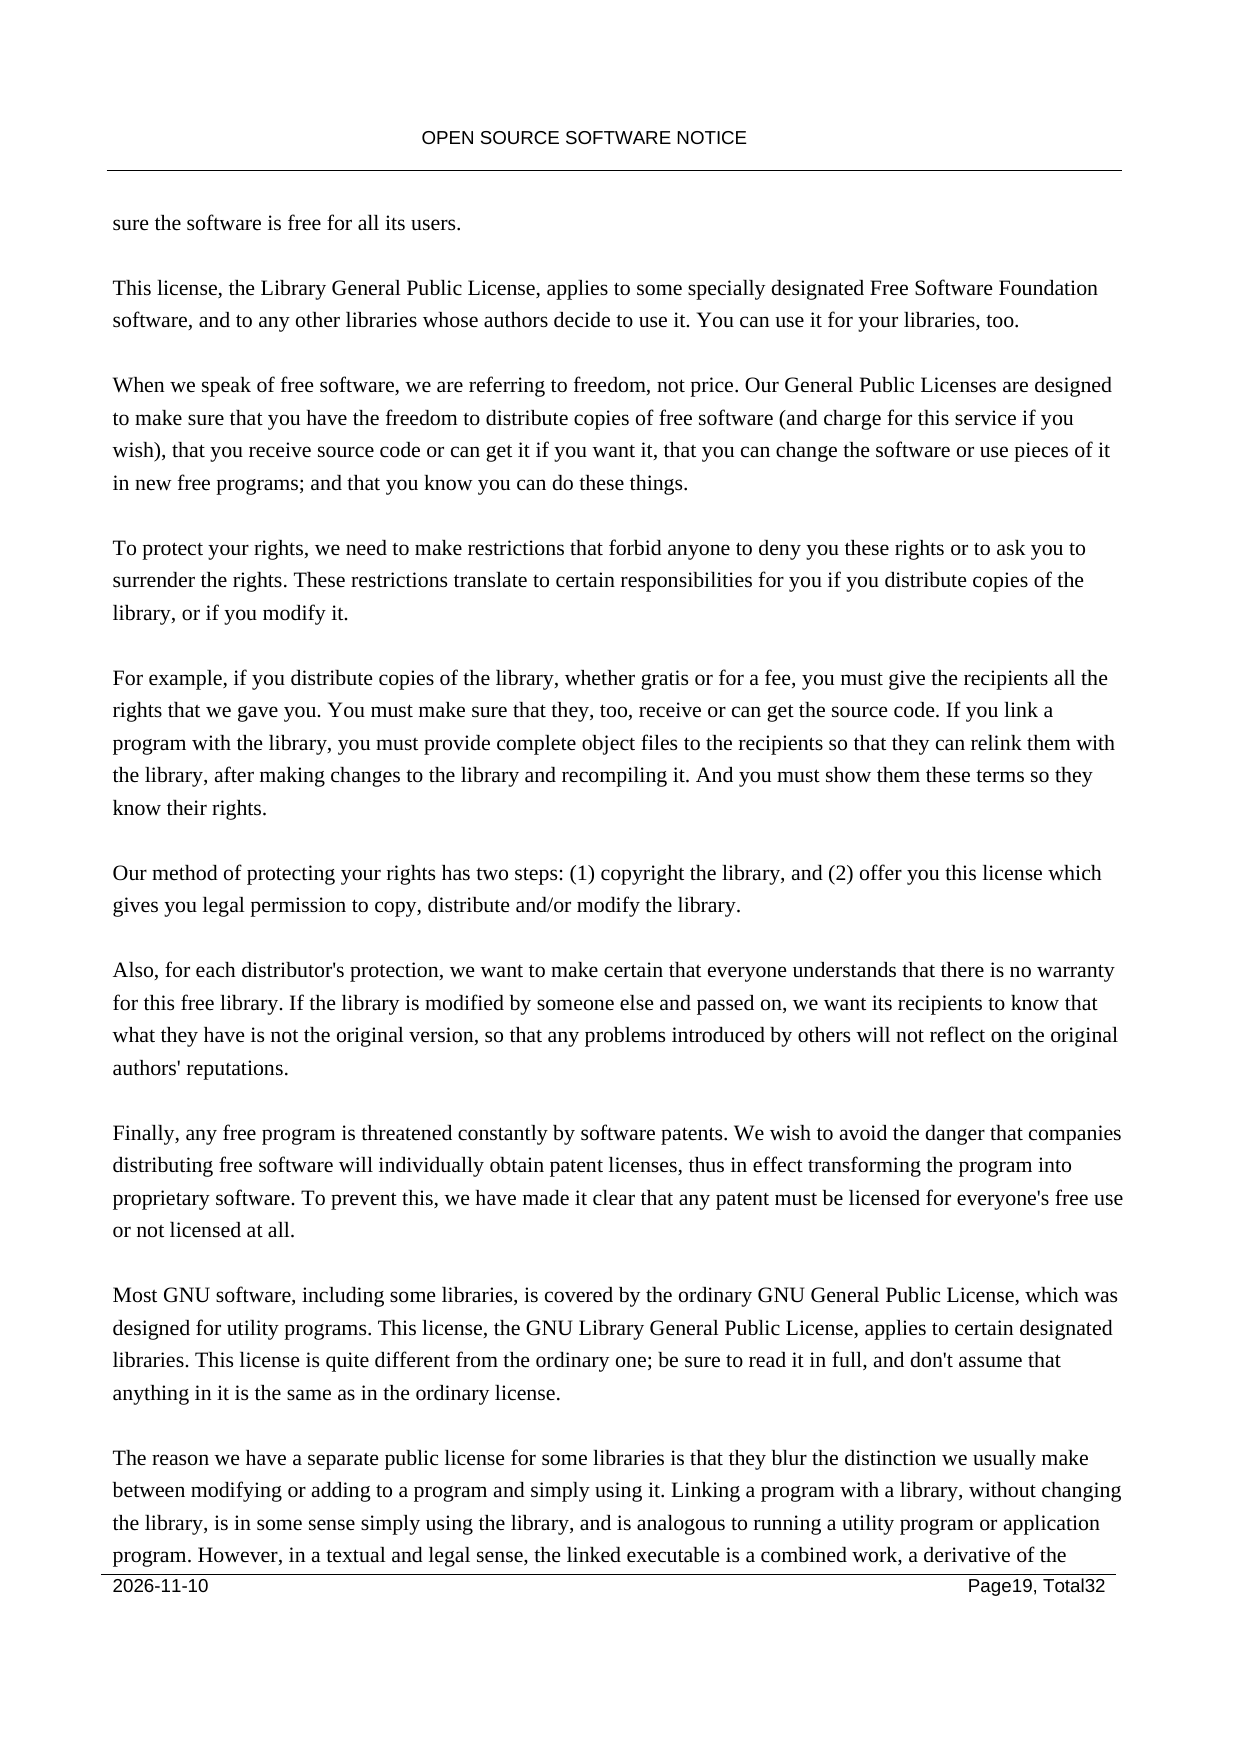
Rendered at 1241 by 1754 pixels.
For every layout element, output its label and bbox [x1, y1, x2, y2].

text [112, 206, 1128, 1571]
